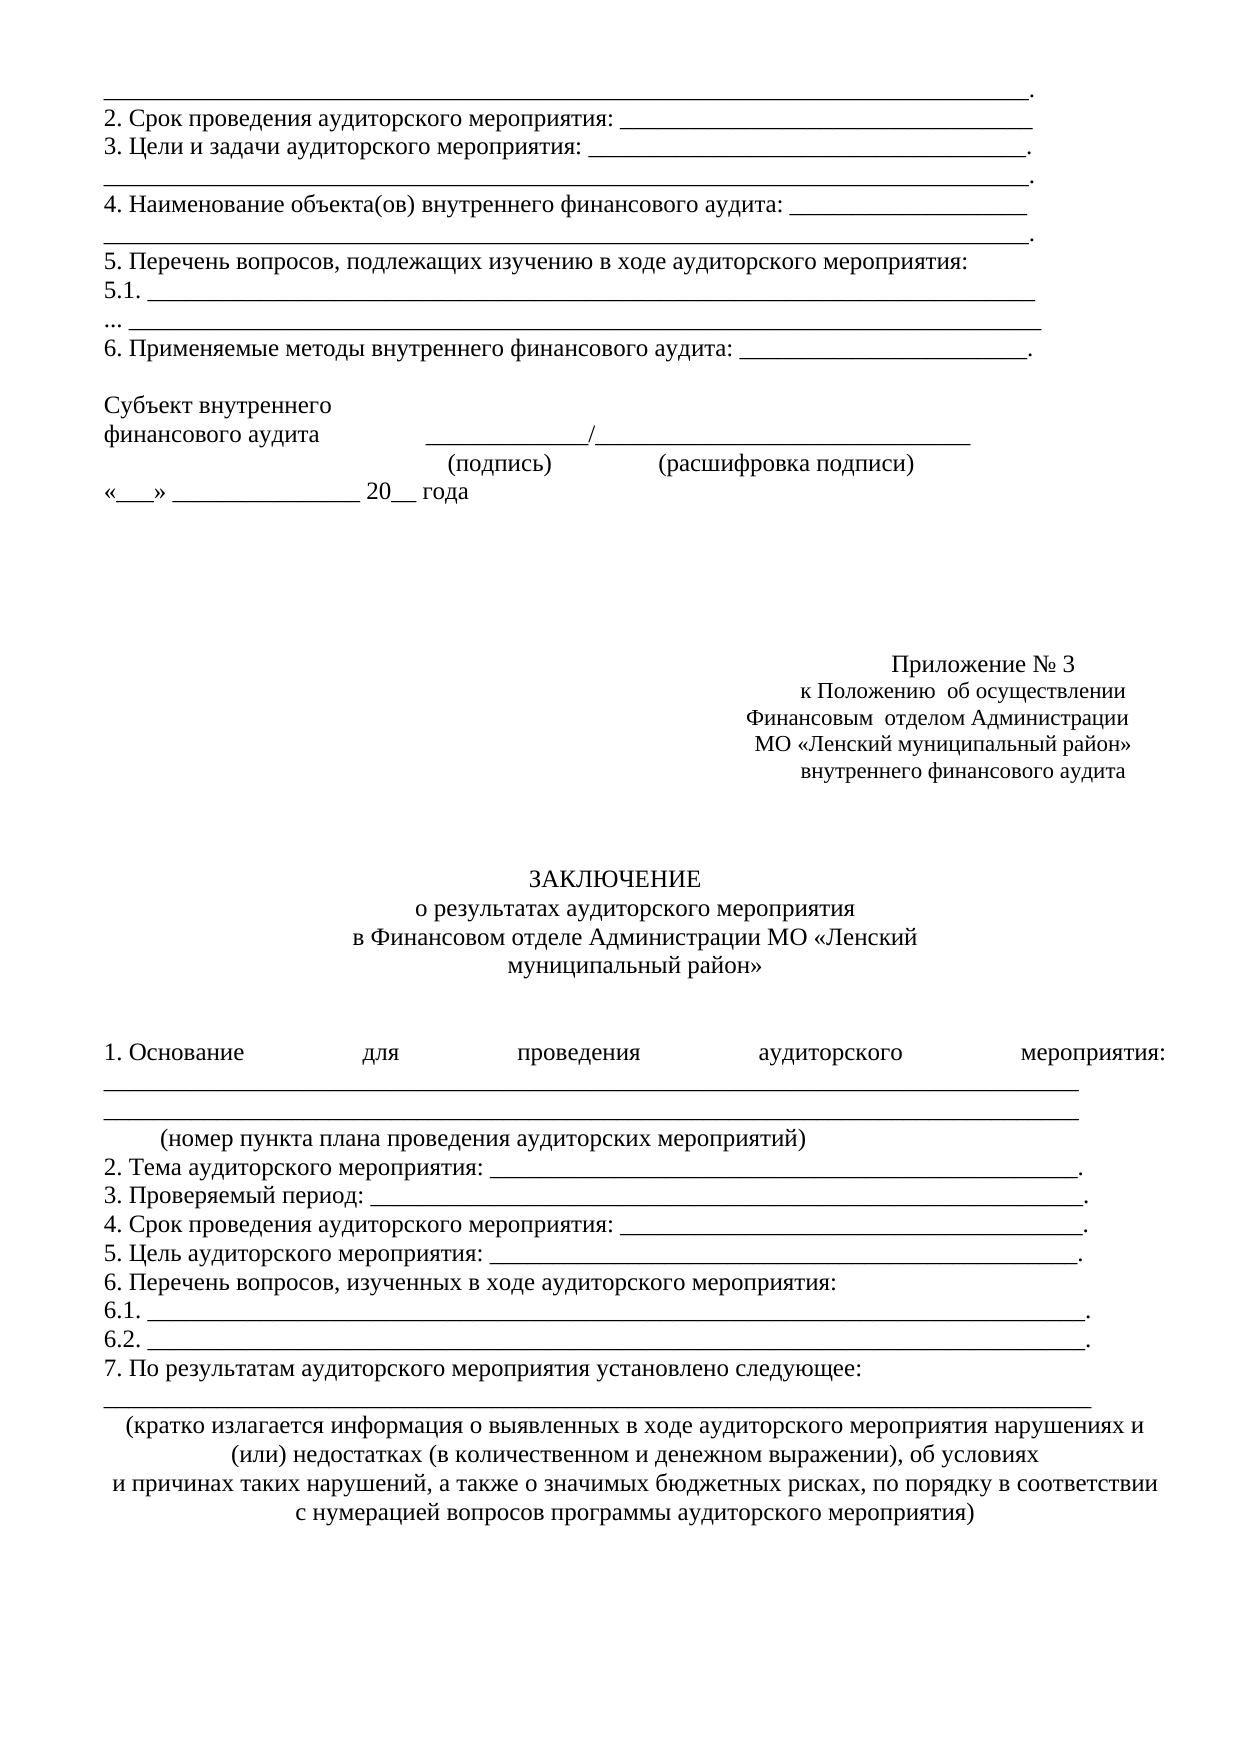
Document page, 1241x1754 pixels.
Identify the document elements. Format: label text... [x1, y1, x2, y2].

text и причинах таких нарушений, а также о значимых бюджетных рисках, по порядку в соответствии с нумерацией вопросов программы аудиторского мероприятия) [103, 1468, 1167, 1525]
text ... _________________________________________________________________________ [103, 304, 1167, 333]
text финансового аудита _____________/______________________________ [103, 419, 1167, 448]
text внутреннего финансового аудита [103, 757, 1167, 783]
text Приложение № 3 [103, 649, 1167, 678]
text ______________________________________________________________________________ [103, 1094, 1167, 1123]
text 5. Перечень вопросов, подлежащих изучению в ходе аудиторского мероприятия: [103, 246, 1167, 275]
text 6.2. ___________________________________________________________________________. [103, 1324, 1167, 1353]
text (номер пункта плана проведения аудиторских мероприятий) [103, 1123, 1167, 1152]
text 4. Наименование объекта(ов) внутреннего финансового аудита: ___________________ [103, 189, 1167, 218]
text ЗАКЛЮЧЕНИЕ [103, 864, 1167, 893]
text о результатах аудиторского мероприятия [103, 893, 1167, 922]
text 5.1. _______________________________________________________________________ [103, 275, 1167, 304]
text 6. Применяемые методы внутреннего финансового аудита: _______________________. [103, 333, 1167, 361]
text «___» _______________ 20__ года [103, 476, 1167, 505]
text МО «Ленский муниципальный район» [103, 730, 1167, 757]
text к Положению об осуществлении [103, 678, 1167, 704]
text 3. Проверяемый период: _________________________________________________________. [103, 1180, 1167, 1209]
text 6.1. ___________________________________________________________________________. [103, 1295, 1167, 1324]
text (подпись) (расшифровка подписи) [103, 448, 1167, 476]
text 7. По результатам аудиторского мероприятия установлено следующее: [103, 1353, 1167, 1382]
text __________________________________________________________________________. [103, 218, 1167, 246]
text (кратко излагается информация о выявленных в ходе аудиторского мероприятия нарушениях и (или) недостатках (в количественном и денежном выражении), об условиях [103, 1410, 1167, 1468]
text 3. Цели и задачи аудиторского мероприятия: ___________________________________. [103, 131, 1167, 160]
text Субъект внутреннего [103, 390, 1167, 419]
text __________________________________________________________________________. [103, 160, 1167, 189]
text _______________________________________________________________________________ [103, 1382, 1167, 1410]
text Финансовым отделом Администрации [103, 704, 1167, 730]
text 4. Срок проведения аудиторского мероприятия: _____________________________________. [103, 1209, 1167, 1238]
text __________________________________________________________________________. [103, 74, 1167, 103]
text 1. Основание для проведения аудиторского мероприятия: ______________________________________________________________________________ [103, 1037, 1167, 1094]
text 6. Перечень вопросов, изученных в ходе аудиторского мероприятия: [103, 1267, 1167, 1295]
text муниципальный район» [103, 950, 1167, 979]
text в Финансовом отделе Администрации МО «Ленский [103, 922, 1167, 950]
text 2. Тема аудиторского мероприятия: _______________________________________________. [103, 1152, 1167, 1180]
text 5. Цель аудиторского мероприятия: _______________________________________________. [103, 1238, 1167, 1267]
text 2. Срок проведения аудиторского мероприятия: _________________________________ [103, 103, 1167, 131]
